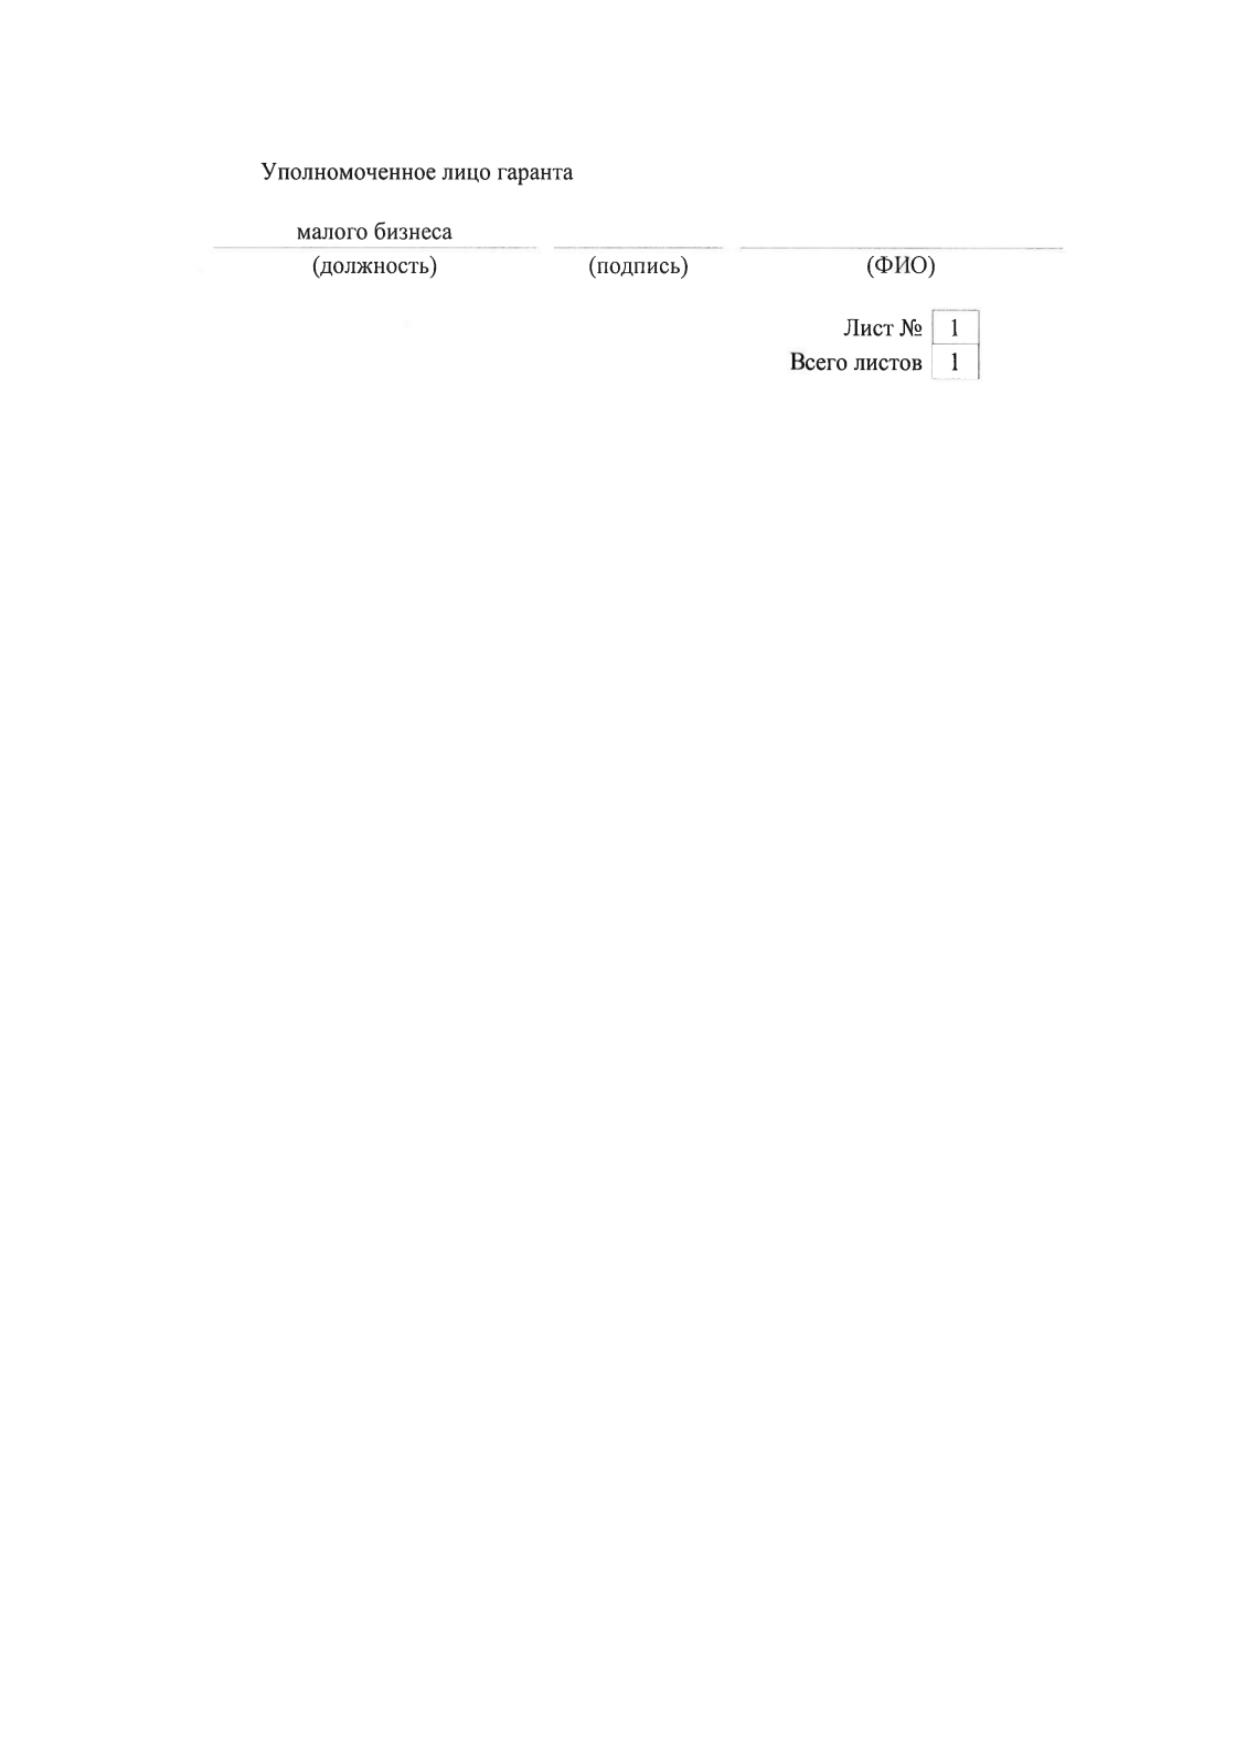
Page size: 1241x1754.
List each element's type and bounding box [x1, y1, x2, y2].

picture [192, 118, 1086, 470]
